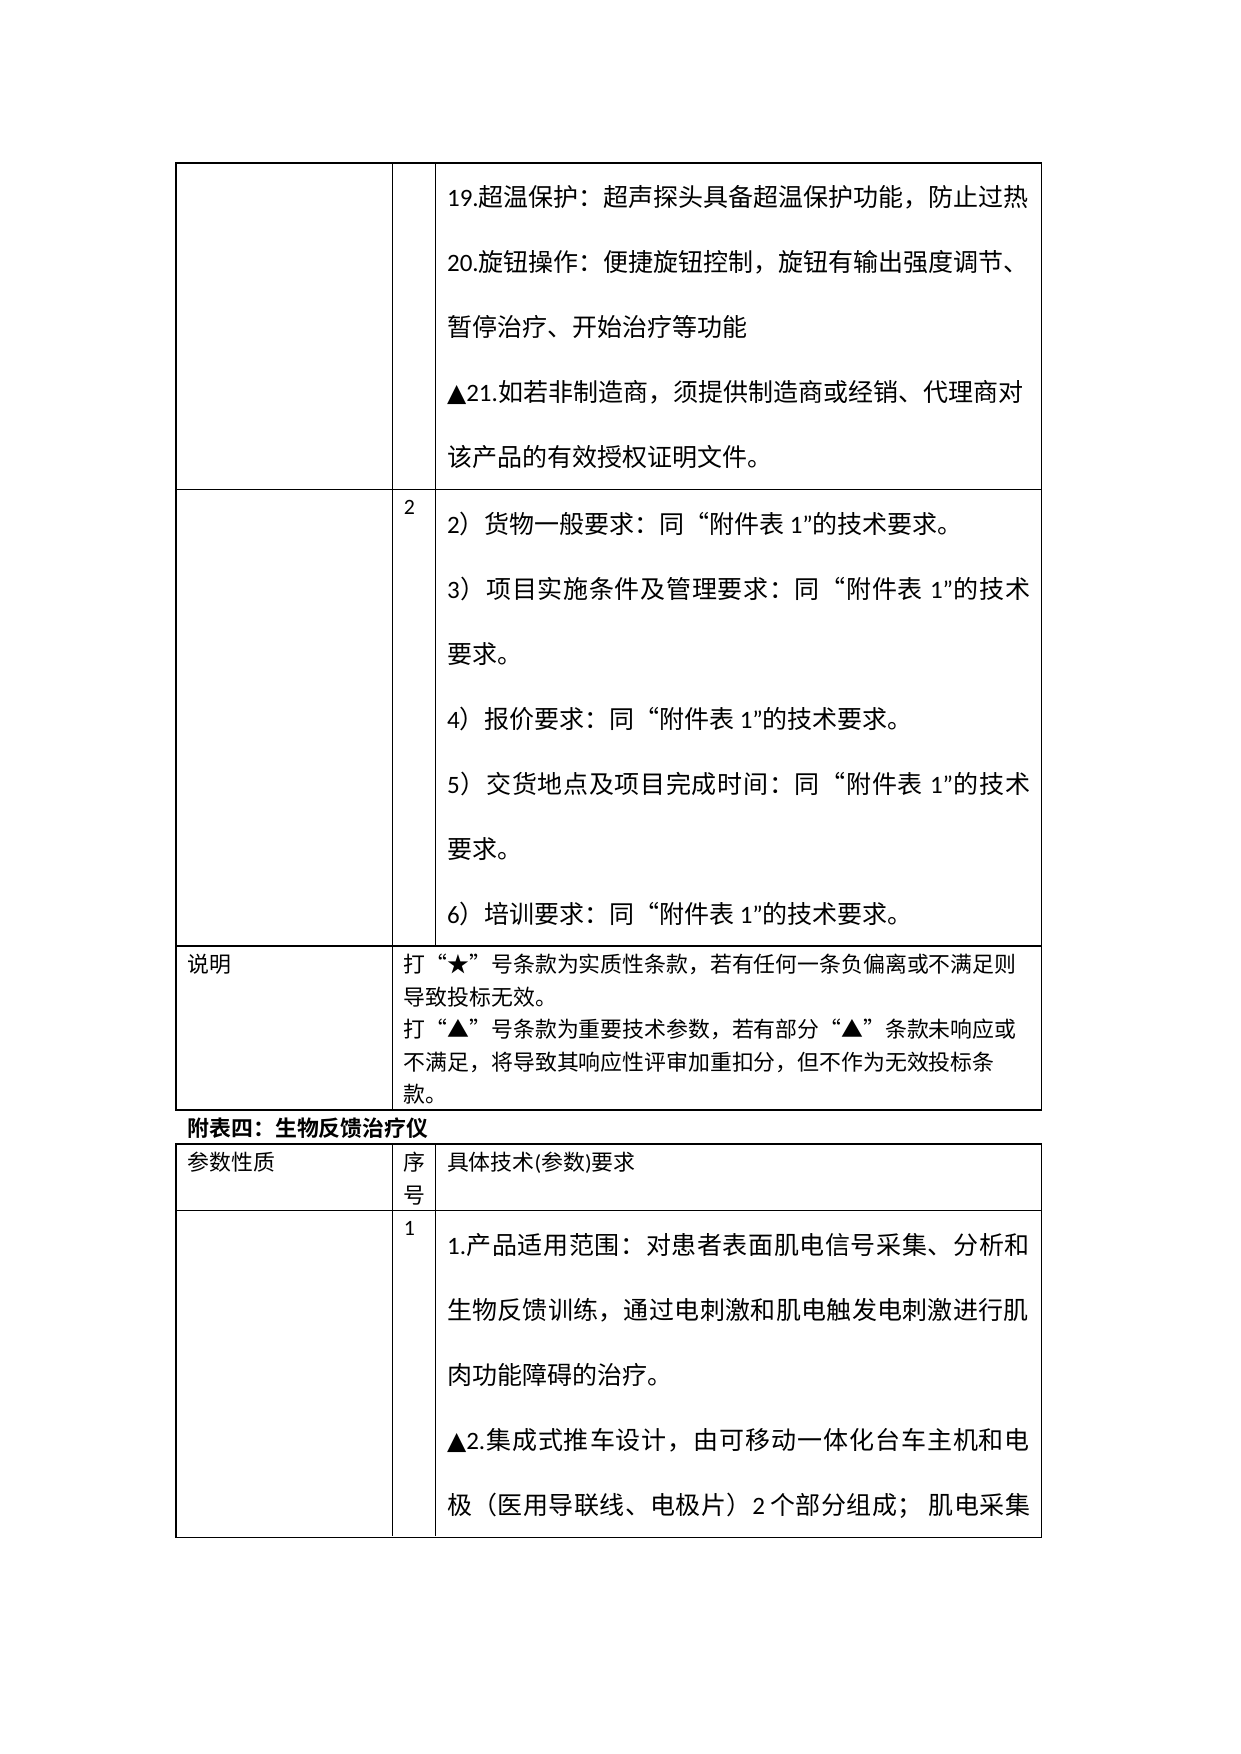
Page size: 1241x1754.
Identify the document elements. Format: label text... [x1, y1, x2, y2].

table_header 具体技术(参数)要求 [436, 1145, 1041, 1210]
table_cell 1 [393, 164, 435, 488]
table_cell [177, 164, 392, 488]
table_cell 1 [393, 1211, 435, 1536]
table_cell 说明 [177, 947, 392, 1109]
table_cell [436, 1211, 1041, 1536]
table_cell 2）货物一般要求：同“附件表1”的技术要求。 3）项目实施条件及管理要求：同“附件表1”的技术要求。 4）报价要求：同“附件表1”的技术要求。 5）交货地点及项目完成时间：同“附件表1”的技术要求。 6）培训要求：同“附件表1”的技术要求。 [436, 490, 1041, 945]
text 附表四：生物反馈治疗仪 [187, 1111, 1053, 1143]
table_header 参数性质 [177, 1145, 392, 1210]
table_cell 2 [393, 490, 435, 945]
table_header 序号 [393, 1145, 435, 1210]
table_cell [436, 164, 1041, 488]
table_cell [177, 1211, 392, 1536]
table_cell [177, 490, 392, 945]
table_cell 打“★”号条款为实质性条款，若有任何一条负偏离或不满足则导致投标无效。 打“▲”号条款为重要技术参数，若有部分“▲”条款未响应或不满足，将导致其响应性评审加重扣分，但不作为无效投标条款。 [393, 947, 1041, 1109]
